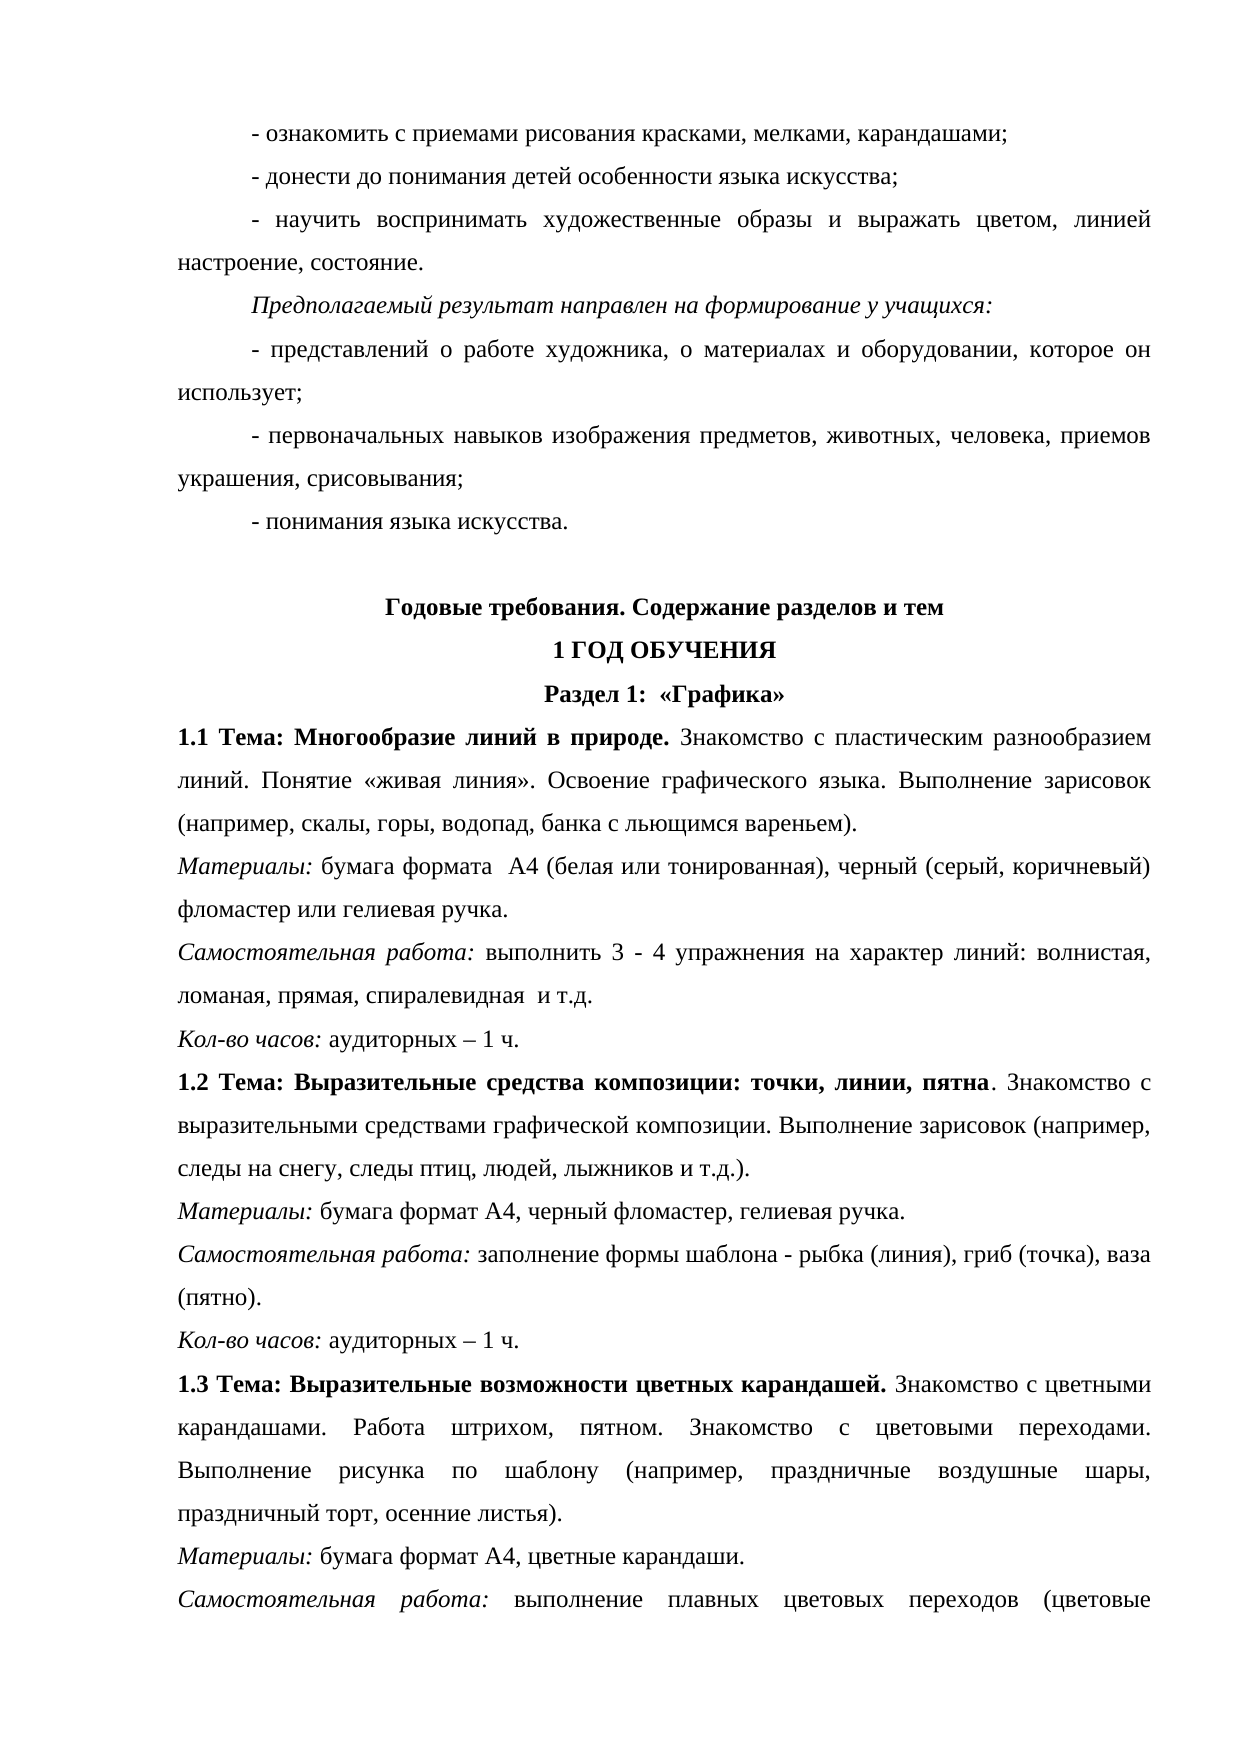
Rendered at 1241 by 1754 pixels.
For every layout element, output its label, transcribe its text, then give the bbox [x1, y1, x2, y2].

text Самостоятельная работа: выполнить 3 - 4 упражнения на характер линий: волнистая, ломаная, прямая, спиралевидная и т.д. [177, 937, 1152, 1009]
text - ознакомить с приемами рисования красками, мелками, карандашами; [177, 118, 1152, 147]
text Материалы: бумага формат А4, черный фломастер, гелиевая ручка. [177, 1196, 1152, 1225]
text Самостоятельная работа: заполнение формы шаблона - рыбка (линия), гриб (точка), ваза (пятно). [177, 1239, 1152, 1311]
text Предполагаемый результат направлен на формирование у учащихся: [177, 291, 1152, 319]
list - понимания языка искусства. [177, 506, 1152, 535]
text 1.2 Тема: Выразительные средства композиции: точки, линии, пятна. Знакомство с выразительными средствами графической композиции. Выполнение зарисовок (например, следы на снегу, следы птиц, людей, лыжников и т.д.). [177, 1067, 1152, 1182]
text Кол-во часов: аудиторных – 1 ч. [177, 1326, 1152, 1354]
text - донести до понимания детей особенности языка искусства; [177, 161, 1152, 190]
text Кол-во часов: аудиторных – 1 ч. [177, 1024, 1152, 1052]
text 1.3 Тема: Выразительные возможности цветных карандашей. Знакомство с цветными карандашами. Работа штрихом, пятном. Знакомство с цветовыми переходами. Выполнение рисунка по шаблону (например, праздничные воздушные шары, праздничный торт, осенние листья). [177, 1369, 1152, 1527]
text Годовые требования. Содержание разделов и тем [177, 592, 1152, 621]
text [177, 1584, 1152, 1613]
list - первоначальных навыков изображения предметов, животных, человека, приемов украшения, срисовывания; [177, 420, 1152, 492]
text Материалы: бумага формат А4, цветные карандаши. [177, 1541, 1152, 1570]
text Раздел 1: «Графика» [177, 679, 1152, 707]
text 1 год обучения [177, 636, 1152, 664]
text Материалы: бумага формата А4 (белая или тонированная), черный (серый, коричневый) фломастер или гелиевая ручка. [177, 851, 1152, 923]
text 1.1 Тема: Многообразие линий в природе. Знакомство с пластическим разнообразием линий. Понятие «живая линия». Освоение графического языка. Выполнение зарисовок (например, скалы, горы, водопад, банка с льющимся вареньем). [177, 722, 1152, 837]
text - научить воспринимать художественные образы и выражать цветом, линией настроение, состояние. [177, 204, 1152, 276]
list - представлений о работе художника, о материалах и оборудовании, которое он использует; [177, 334, 1152, 406]
